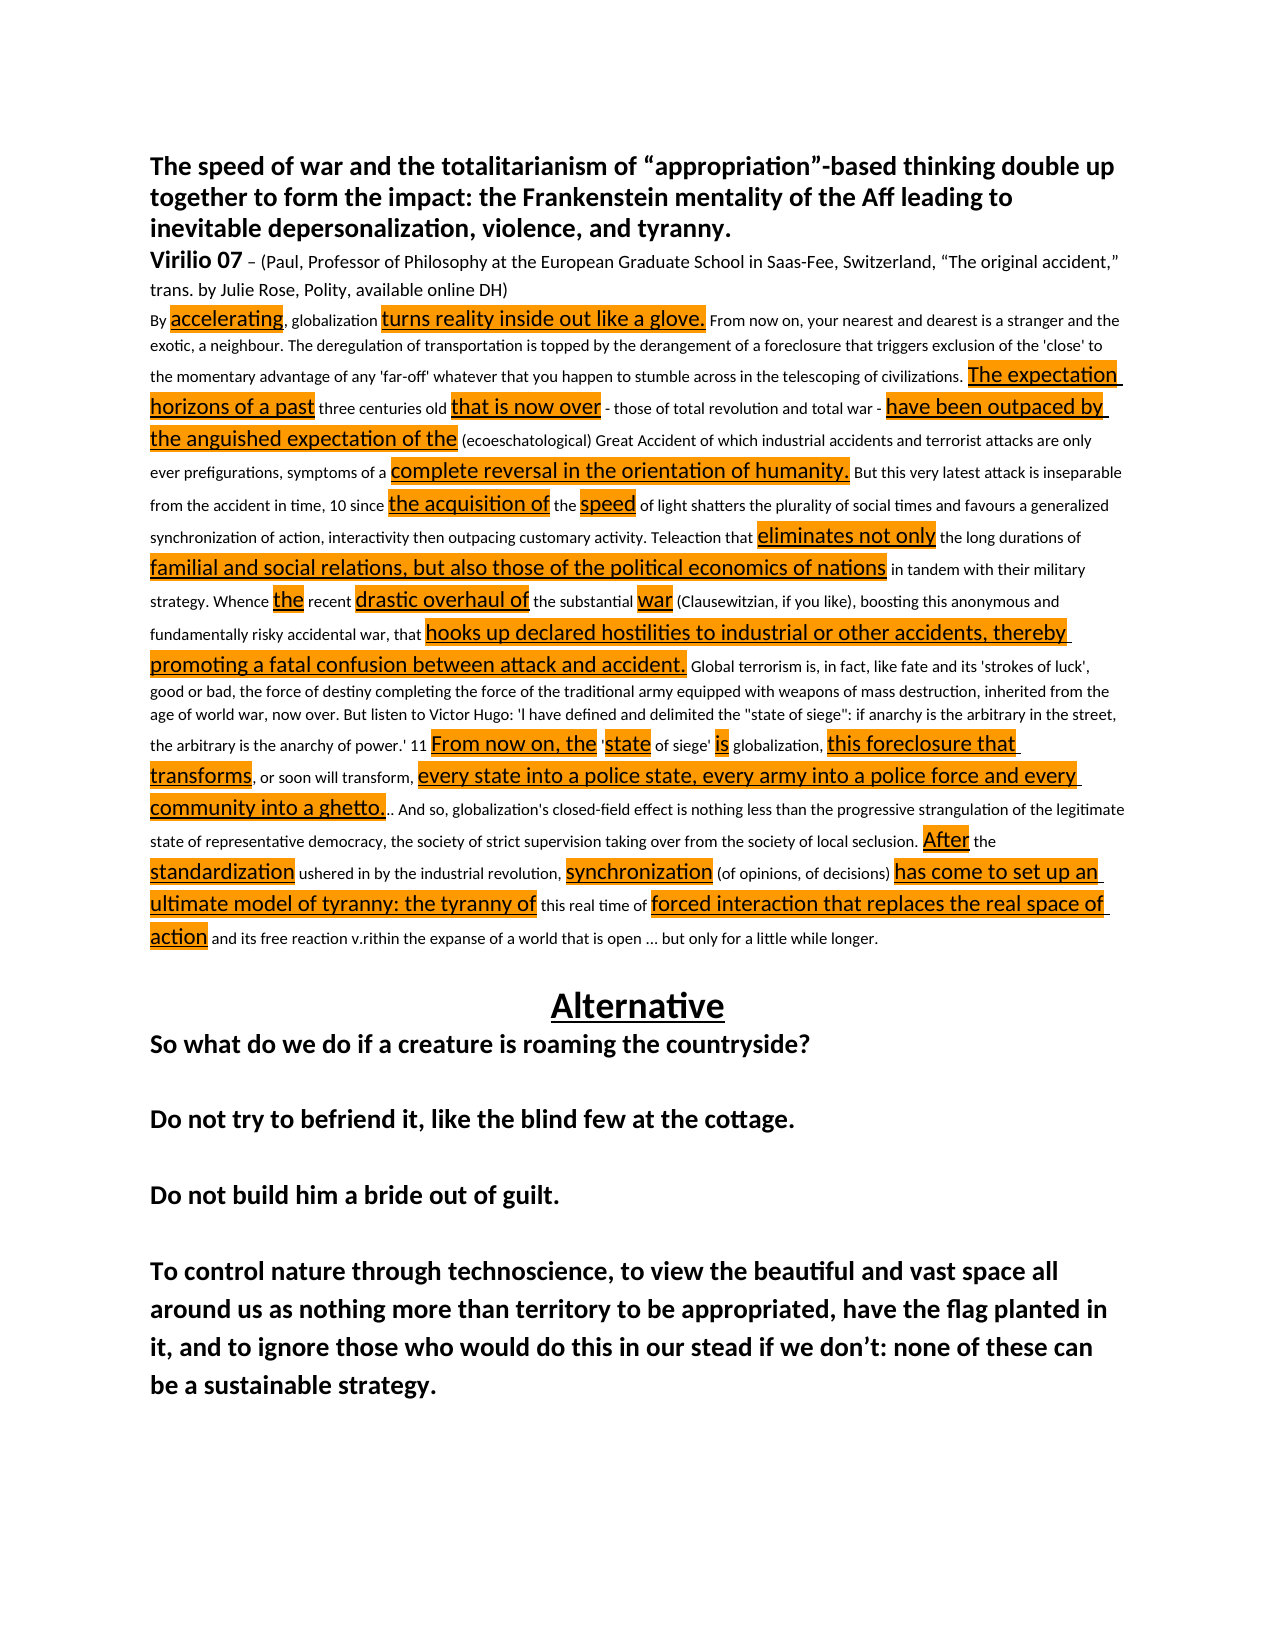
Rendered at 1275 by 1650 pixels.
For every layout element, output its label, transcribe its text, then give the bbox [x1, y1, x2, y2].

text By accelerating, globalization turns reality inside out like a glove. From now on, your nearest and dearest is a stranger and the exotic, a neighbour. The deregulation of transportation is topped by the derangement of a foreclosure that triggers exclusion of the 'close' to the momentary advantage of any 'far-off' whatever that you happen to stumble across in the telescoping of civilizations. The expectation horizons of a past three centuries old that is now over - those of total revolution and total war - have been outpaced by the anguished expectation of the (ecoeschatological) Great Accident of which industrial accidents and terrorist attacks are only ever prefigurations, symptoms of a complete reversal in the orientation of humanity. But this very latest attack is inseparable from the accident in time, 10 since the acquisition of the speed of light shatters the plurality of social times and favours a generalized synchronization of action, interactivity then outpacing customary activity. Teleaction that eliminates not only the long durations of familial and social relations, but also those of the political economics of nations in tandem with their military strategy. Whence the recent drastic overhaul of the substantial war (Clausewitzian, if you like), boosting this anonymous and fundamentally risky accidental war, that hooks up declared hostilities to industrial or other accidents, thereby promoting a fatal confusion between attack and accident. Global terrorism is, in fact, like fate and its 'strokes of luck', good or bad, the force of destiny completing the force of the traditional army equipped with weapons of mass destruction, inherited from the age of world war, now over. But listen to Victor Hugo: 'l have defined and delimited the "state of siege": if anarchy is the arbitrary in the street, the arbitrary is the anarchy of power.' 11 From now on, the 'state of siege' is globalization, this foreclosure that transforms, or soon will transform, every state into a police state, every army into a police force and every community into a ghetto... And so, globalization's closed-field effect is nothing less than the progressive strangulation of the legitimate state of representative democracy, the society of strict supervision taking over from the society of local seclusion. After the standardization ushered in by the industrial revolution, synchronization (of opinions, of decisions) has come to set up an ultimate model of tyranny: the tyranny of this real time of forced interaction that replaces the real space of action and its free reaction v.rithin the expanse of a world that is open ... but only for a little while longer. [150, 304, 1125, 950]
text To control nature through technoscience, to view the beautiful and vast space all around us as nothing more than territory to be appropriated, have the flag planted in it, and to ignore those who would do this in our stead if we don’t: none of these can be a sustainable strategy. [150, 1254, 1125, 1401]
text So what do we do if a creature is roaming the countryside? [150, 1027, 1125, 1060]
text Virilio 07 – (Paul, Professor of Philosophy at the European Graduate School in Saas-Fee, Switzerland, “The original accident,” trans. by Julie Rose, Polity, available online DH) [150, 244, 1125, 301]
text Do not try to befriend it, like the blind few at the cottage. [150, 1103, 1125, 1136]
text Do not build him a bride out of guilt. [150, 1178, 1125, 1212]
subtitle Alternative [150, 983, 1125, 1027]
subtitle The speed of war and the totalitarianism of “appropriation”-based thinking double up together to form the impact: the Frankenstein mentality of the Aff leading to inevitable depersonalization, violence, and tyranny. [150, 150, 1125, 244]
